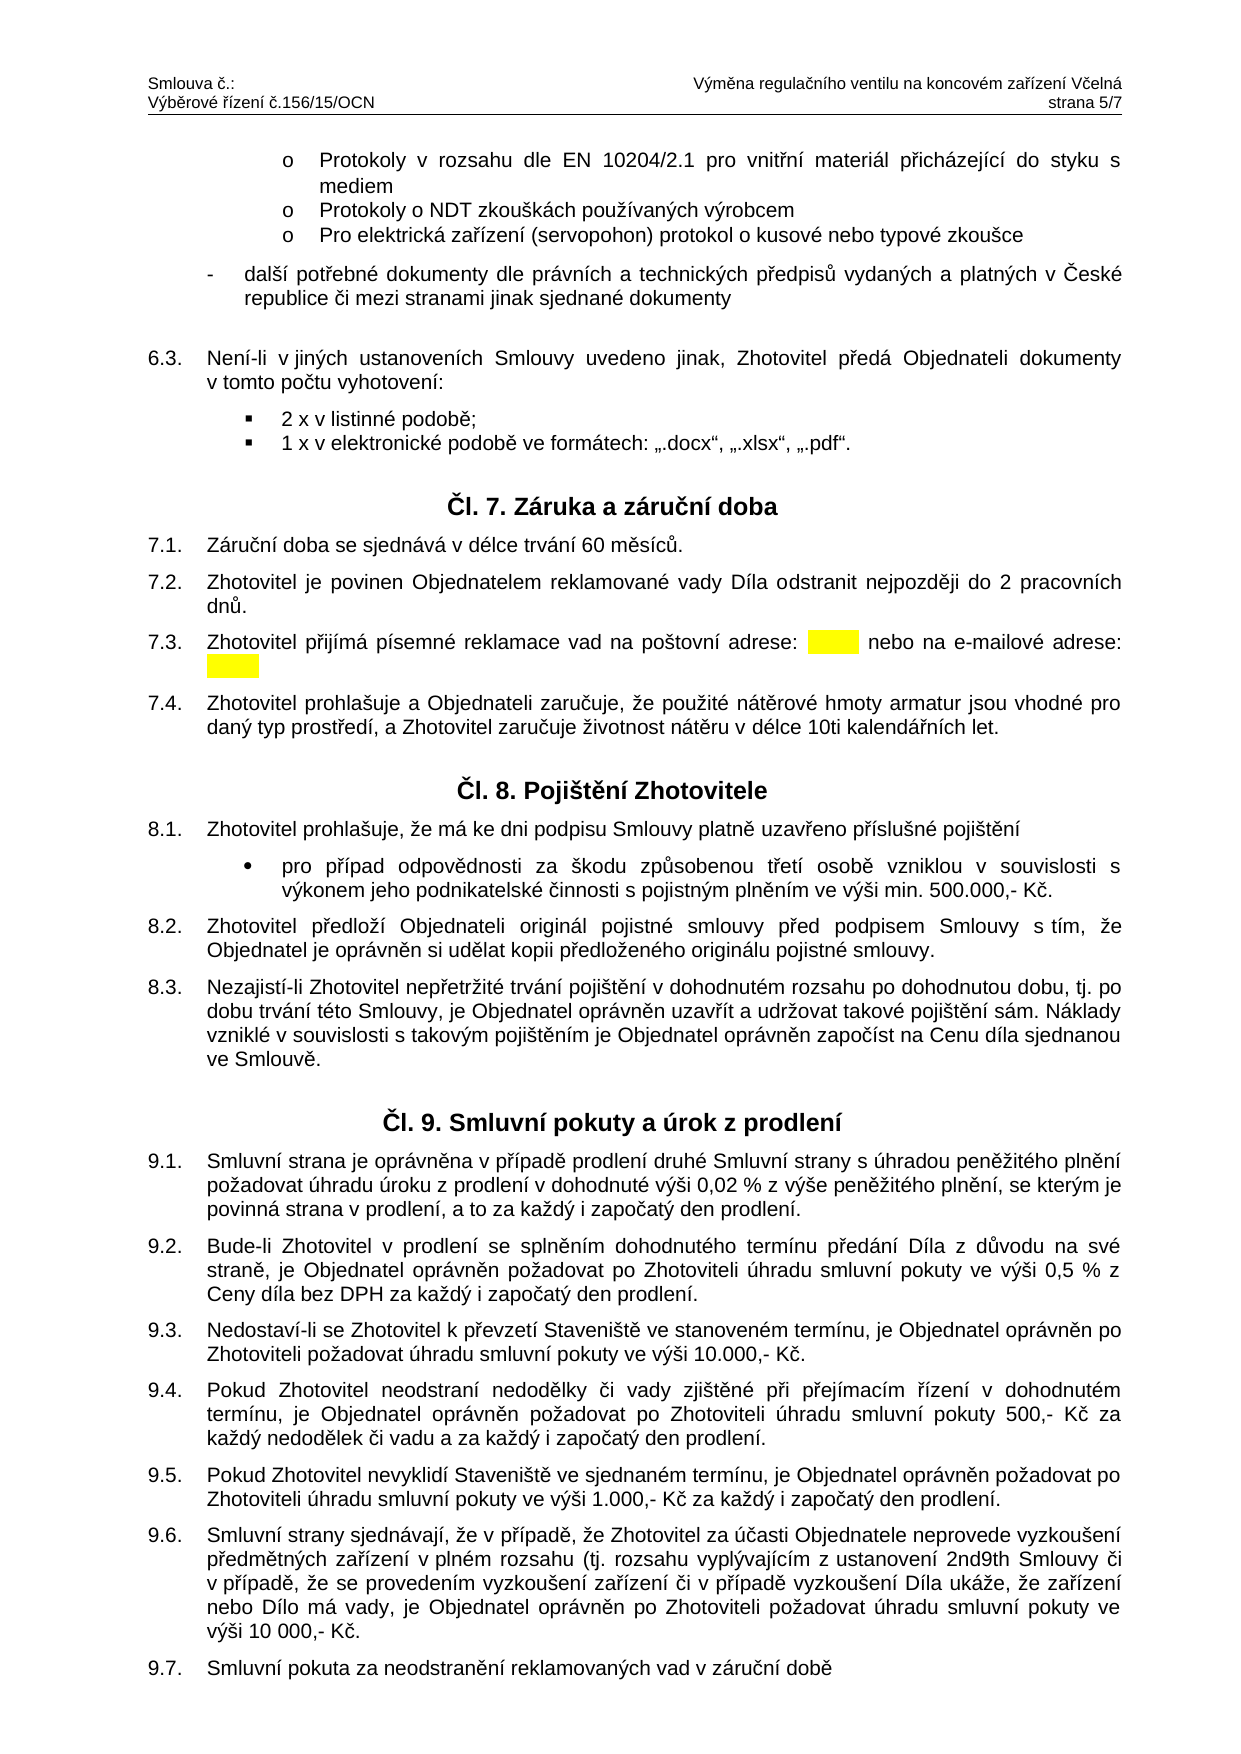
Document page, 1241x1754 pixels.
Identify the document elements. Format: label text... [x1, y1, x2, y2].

list 2 x v listinné podobě; [244, 406, 1122, 430]
text Nezajistí-li Zhotovitel nepřetržité trvání pojištění v dohodnutém rozsahu po dohodnutou dobu, tj. po dobu trvání této Smlouvy, je Objednatel oprávněn uzavřít a udržovat takové pojištění sám. Náklady vzniklé v souvislosti s takovým pojištěním je Objednatel oprávněn započíst na Cenu díla sjednanou ve Smlouvě. [148, 974, 1122, 1070]
text Smluvní pokuty a úrok z prodlení [102, 1108, 1122, 1137]
text Záruka a záruční doba [102, 492, 1122, 521]
list další potřebné dokumenty dle právních a technických předpisů vydaných a platných v České republice či mezi stranami jinak sjednané dokumenty [207, 262, 1122, 309]
text Smluvní pokuta za neodstranění reklamovaných vad v záruční době [148, 1655, 1122, 1679]
text Zhotovitel předloží Objednateli originál pojistné smlouvy před podpisem Smlouvy s tím, že Objednatel je oprávněn si udělat kopii předloženého originálu pojistné smlouvy. [148, 914, 1122, 962]
text Pojištění Zhotovitele [102, 776, 1122, 805]
text Pokud Zhotovitel neodstraní nedodělky či vady zjištěné při přejímacím řízení v dohodnutém termínu, je Objednatel oprávněn požadovat po Zhotoviteli úhradu smluvní pokuty 500,- Kč za každý nedodělek či vadu a za každý i započatý den prodlení. [148, 1378, 1122, 1450]
list 1 x v elektronické podobě ve formátech: „.docx“, „.xlsx“, „.pdf“. [244, 430, 1122, 454]
text Pokud Zhotovitel nevyklidí Staveniště ve sjednaném termínu, je Objednatel oprávněn požadovat po Zhotoviteli úhradu smluvní pokuty ve výši 1.000,- Kč za každý i započatý den prodlení. [148, 1463, 1122, 1511]
text Zhotovitel prohlašuje a Objednateli zaručuje, že použité nátěrové hmoty armatur jsou vhodné pro daný typ prostředí, a Zhotovitel zaručuje životnost nátěru v délce 10ti kalendářních let. [148, 691, 1122, 738]
text Zhotovitel je povinen Objednatelem reklamované vady Díla odstranit nejpozději do 2 pracovních dnů. [148, 570, 1122, 618]
text Smluvní strany sjednávají, že v případě, že Zhotovitel za účasti Objednatele neprovede vyzkoušení předmětných zařízení v plném rozsahu (tj. rozsahu vyplývajícím z ustanovení 2.9 Smlouvy či v případě, že se provedením vyzkoušení zařízení či v případě vyzkoušení Díla ukáže, že zařízení nebo Dílo má vady, je Objednatel oprávněn po Zhotoviteli požadovat úhradu smluvní pokuty ve výši 10 000,- Kč. [148, 1523, 1122, 1643]
text Bude-li Zhotovitel v prodlení se splněním dohodnutého termínu předání Díla z důvodu na své straně, je Objednatel oprávněn požadovat po Zhotoviteli úhradu smluvní pokuty ve výši 0,5 % z Ceny díla bez DPH za každý i započatý den prodlení. [148, 1233, 1122, 1305]
list pro případ odpovědnosti za škodu způsobenou třetí osobě vzniklou v souvislosti s výkonem jeho podnikatelské činnosti s pojistným plněním ve výši min. 500.000,- Kč. [244, 854, 1122, 902]
text Nedostaví-li se Zhotovitel k převzetí Staveniště ve stanoveném termínu, je Objednatel oprávněn po Zhotoviteli požadovat úhradu smluvní pokuty ve výši 10.000,- Kč. [148, 1318, 1122, 1366]
text Záruční doba se sjednává v délce trvání 60 měsíců. [148, 533, 1122, 557]
text Smluvní strana je oprávněna v případě prodlení druhé Smluvní strany s úhradou peněžitého plnění požadovat úhradu úroku z prodlení v dohodnuté výši 0,02 % z výše peněžitého plnění, se kterým je povinná strana v prodlení, a to za každý i započatý den prodlení. [148, 1149, 1122, 1221]
list Pro elektrická zařízení (servopohon) protokol o kusové nebo typové zkoušce [282, 223, 1122, 249]
text Zhotovitel prohlašuje, že má ke dni podpisu Smlouvy platně uzavřeno příslušné pojištění [148, 817, 1122, 841]
list Protokoly o NDT zkouškách používaných výrobcem [282, 197, 1122, 223]
text Zhotovitel přijímá písemné reklamace vad na poštovní adrese: nebo na e-mailové adrese: [148, 630, 1122, 678]
text Není-li v jiných ustanoveních Smlouvy uvedeno jinak, Zhotovitel předá Objednateli dokumenty v tomto počtu vyhotovení: [148, 346, 1122, 394]
list Protokoly v rozsahu dle EN 10204/2.1 pro vnitřní materiál přicházející do styku s mediem [282, 148, 1122, 197]
